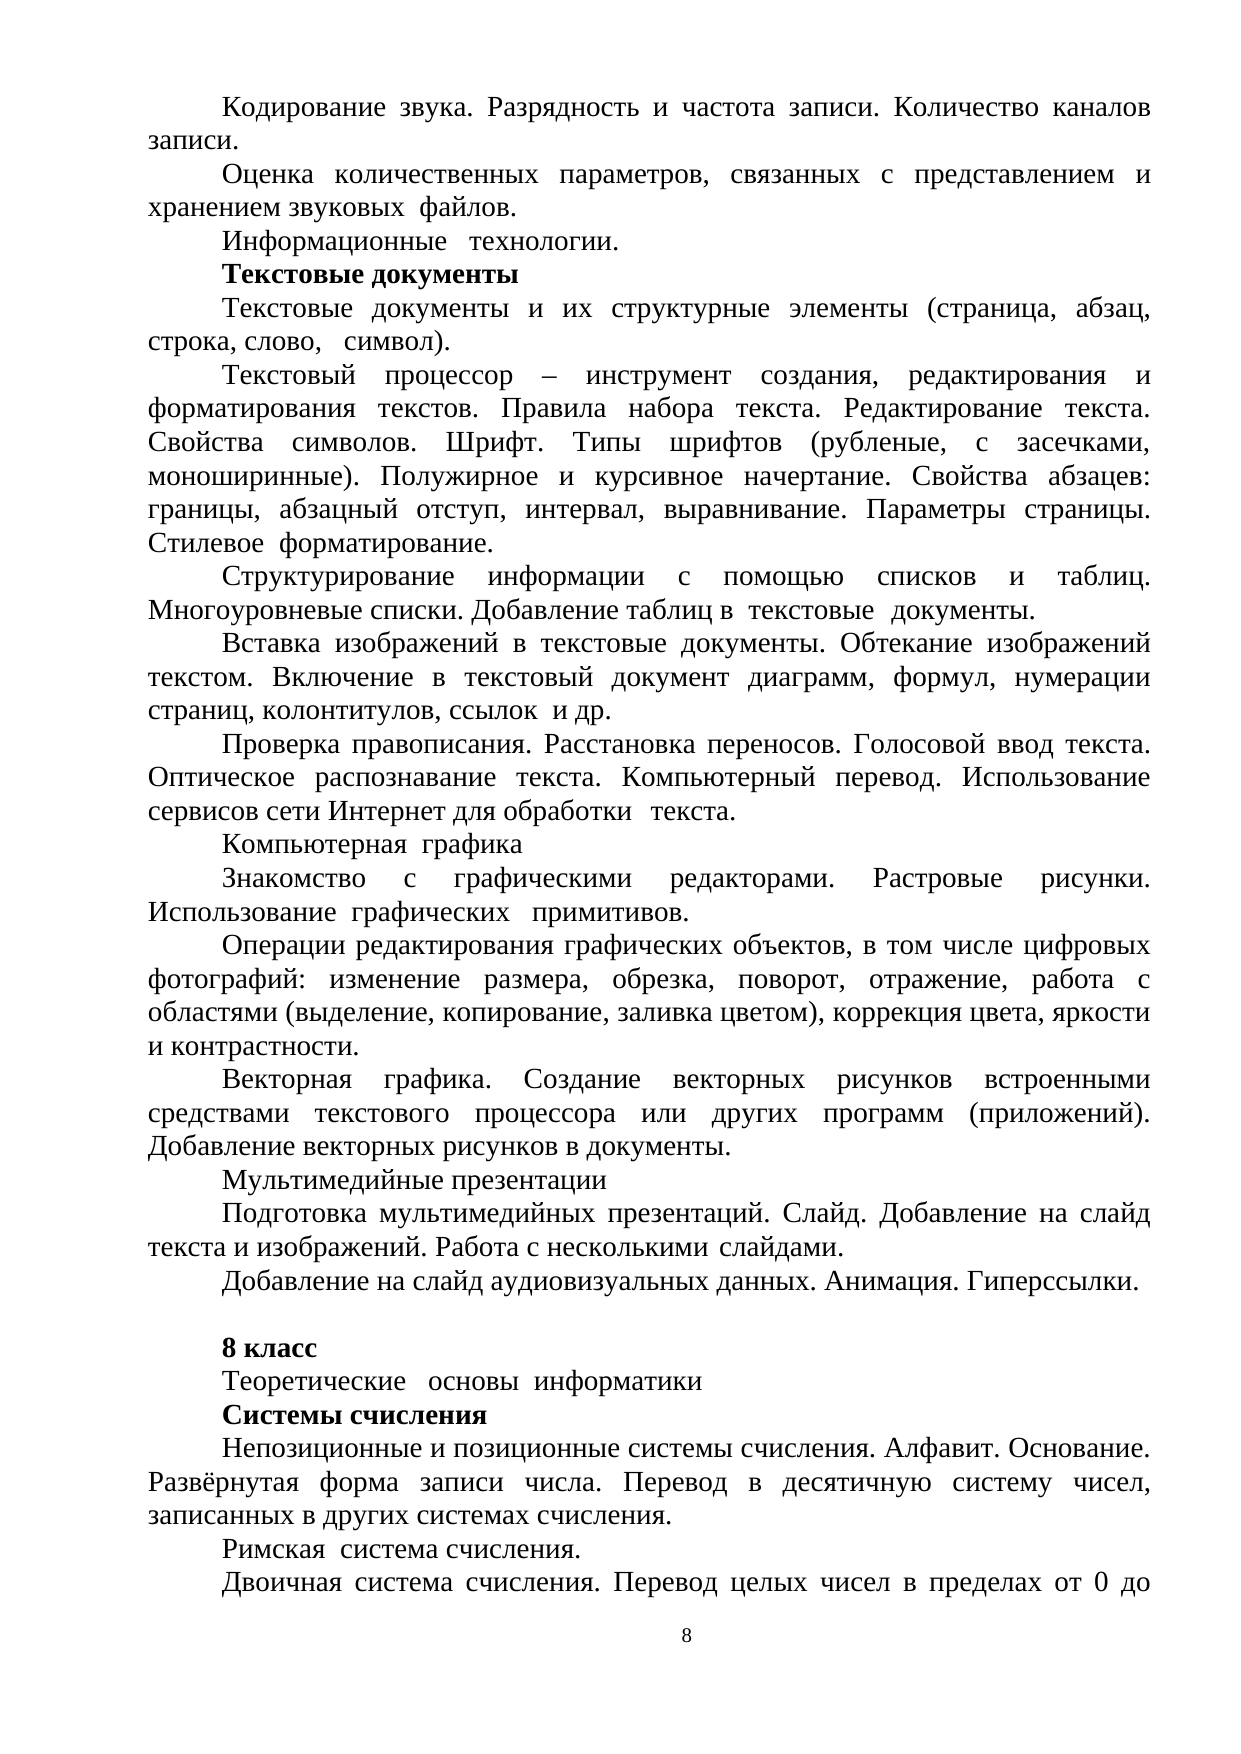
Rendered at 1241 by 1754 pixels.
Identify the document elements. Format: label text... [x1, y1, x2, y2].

text Вставка изображений в текстовые документы. Обтекание изображений текстом. Включение в текстовый документ диаграмм, формул, нумерации страниц, колонтитулов, ссылок и др. [148, 625, 1152, 726]
text Добавление на слайд аудиовизуальных данных. Анимация. Гиперссылки. [148, 1263, 1152, 1296]
text Римская система счисления. [148, 1531, 1152, 1564]
text Текстовые документы и их структурные элементы (страница, абзац, строка, слово, символ). [148, 290, 1152, 357]
text Теоретические основы информатики [148, 1363, 1152, 1397]
text Системы счисления [148, 1397, 1152, 1430]
text Текстовые документы [148, 256, 1152, 290]
text Информационные технологии. [148, 223, 1152, 256]
text 8 класс [148, 1330, 1152, 1363]
text Оценка количественных параметров, связанных с представлением и хранением звуковых файлов. [148, 156, 1152, 223]
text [148, 1564, 1152, 1598]
text Компьютерная графика [148, 827, 1152, 860]
text Знакомство с графическими редакторами. Растровые рисунки. Использование графических примитивов. [148, 860, 1152, 927]
text Мультимедийные презентации [148, 1162, 1152, 1196]
text Подготовка мультимедийных презентаций. Слайд. Добавление на слайд текста и изображений. Работа с несколькими слайдами. [148, 1196, 1152, 1263]
text Векторная графика. Создание векторных рисунков встроенными средствами текстового процессора или других программ (приложений). Добавление векторных рисунков в документы. [148, 1061, 1152, 1162]
text Проверка правописания. Расстановка переносов. Голосовой ввод текста. Оптическое распознавание текста. Компьютерный перевод. Использование сервисов сети Интернет для обработки текста. [148, 726, 1152, 827]
text Операции редактирования графических объектов, в том числе цифровых фотографий: изменение размера, обрезка, поворот, отражение, работа с областями (выделение, копирование, заливка цветом), коррекция цвета, яркости и контрастности. [148, 927, 1152, 1061]
text Структурирование информации с помощью списков и таблиц. Многоуровневые списки. Добавление таблиц в текстовые документы. [148, 558, 1152, 625]
text Текстовый процессор – инструмент создания, редактирования и форматирования текстов. Правила набора текста. Редактирование текста. Свойства символов. Шрифт. Типы шрифтов (рубленые, с засечками, моноширинные). Полужирное и курсивное начертание. Свойства абзацев: границы, абзацный отступ, интервал, выравнивание. Параметры страницы. Стилевое форматирование. [148, 357, 1152, 558]
text Кодирование звука. Разрядность и частота записи. Количество каналов записи. [148, 89, 1152, 156]
text Непозиционные и позиционные системы счисления. Алфавит. Основание. Развёрнутая форма записи числа. Перевод в десятичную систему чисел, записанных в других системах счисления. [148, 1430, 1152, 1531]
